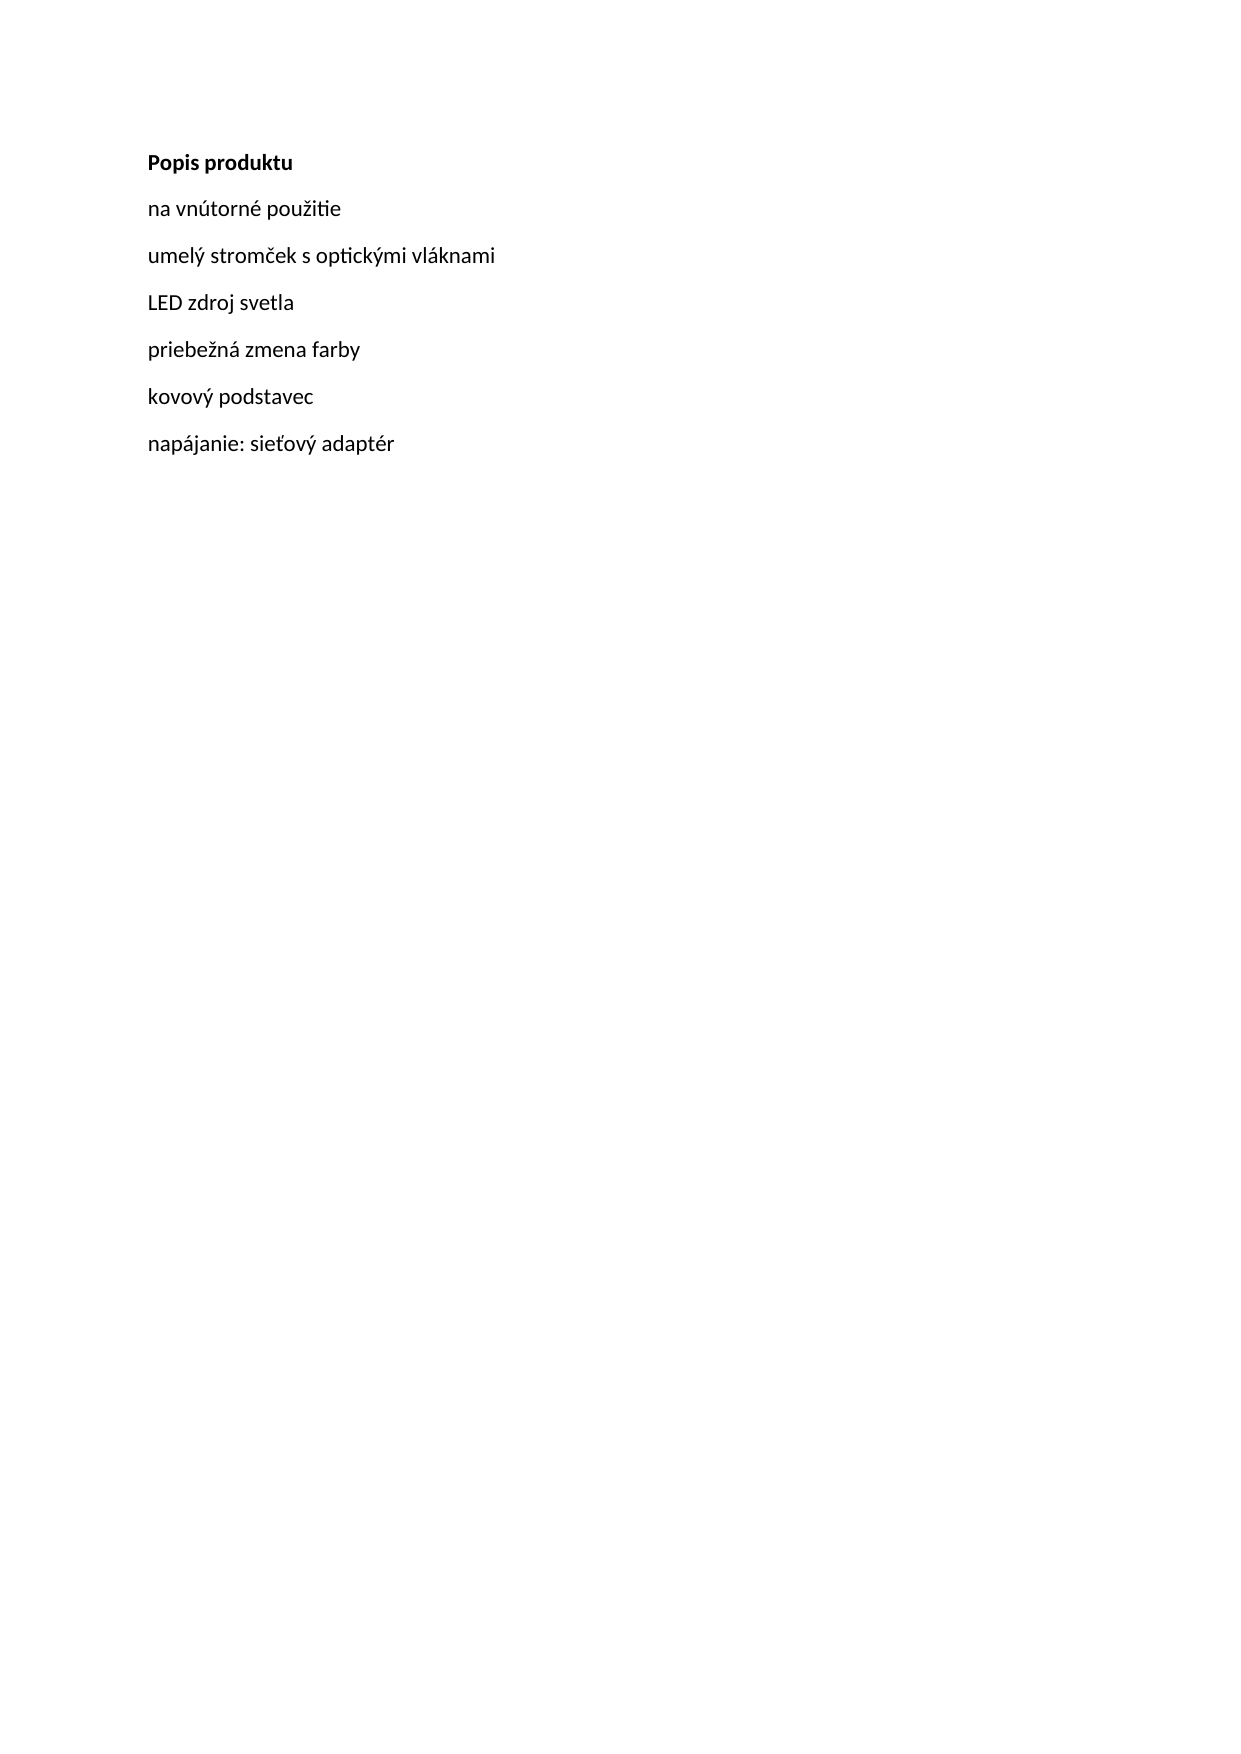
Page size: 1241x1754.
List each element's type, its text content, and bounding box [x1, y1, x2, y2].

text priebežná zmena farby [148, 335, 1093, 363]
text Popis produktu [148, 148, 1093, 176]
text LED zdroj svetla [148, 288, 1093, 316]
text napájanie: sieťový adaptér [148, 429, 1093, 457]
text umelý stromček s optickými vláknami [148, 241, 1093, 269]
text na vnútorné použitie [148, 194, 1093, 222]
text kovový podstavec [148, 382, 1093, 410]
